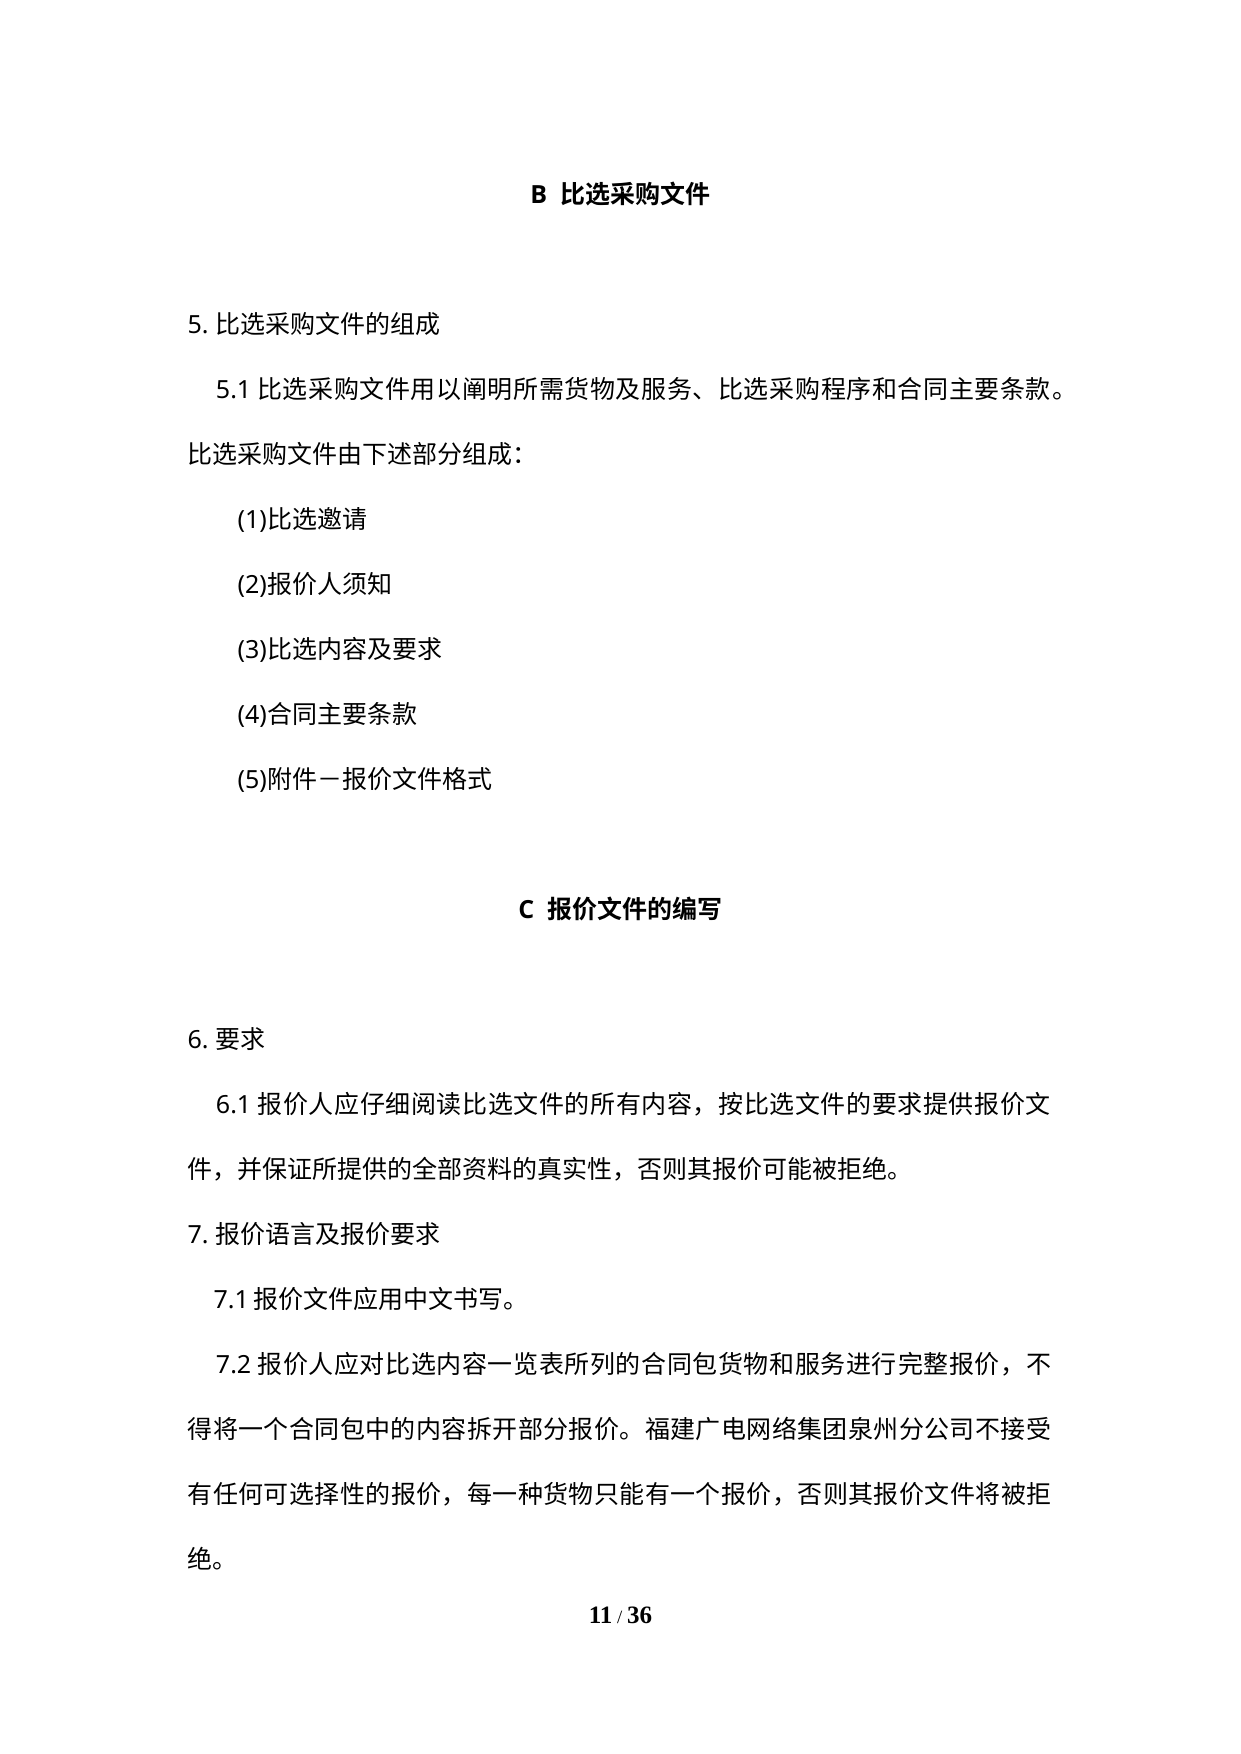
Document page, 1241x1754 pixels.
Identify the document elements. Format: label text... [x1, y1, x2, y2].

text 6. 要求 [187, 1005, 1053, 1070]
text (4)合同主要条款 [187, 680, 1053, 745]
text (1)比选邀请 [187, 485, 1053, 550]
text B 比选采购文件 [187, 160, 1053, 225]
text 6.1报价人应仔细阅读比选文件的所有内容，按比选文件的要求提供报价文件，并保证所提供的全部资料的真实性，否则其报价可能被拒绝。 [187, 1070, 1053, 1200]
text 7.1报价文件应用中文书写。 [187, 1265, 1053, 1330]
text (3)比选内容及要求 [187, 615, 1053, 680]
text 5.1比选采购文件用以阐明所需货物及服务、比选采购程序和合同主要条款。比选采购文件由下述部分组成： [187, 355, 1053, 485]
text 7. 报价语言及报价要求 [187, 1200, 1053, 1265]
text (2)报价人须知 [187, 550, 1053, 615]
text (5)附件－报价文件格式 [187, 745, 1053, 810]
text 7.2报价人应对比选内容一览表所列的合同包货物和服务进行完整报价，不得将一个合同包中的内容拆开部分报价。福建广电网络集团泉州分公司不接受有任何可选择性的报价，每一种货物只能有一个报价，否则其报价文件将被拒绝。 [187, 1330, 1053, 1590]
text C 报价文件的编写 [187, 875, 1053, 940]
text 5. 比选采购文件的组成 [187, 290, 1053, 355]
